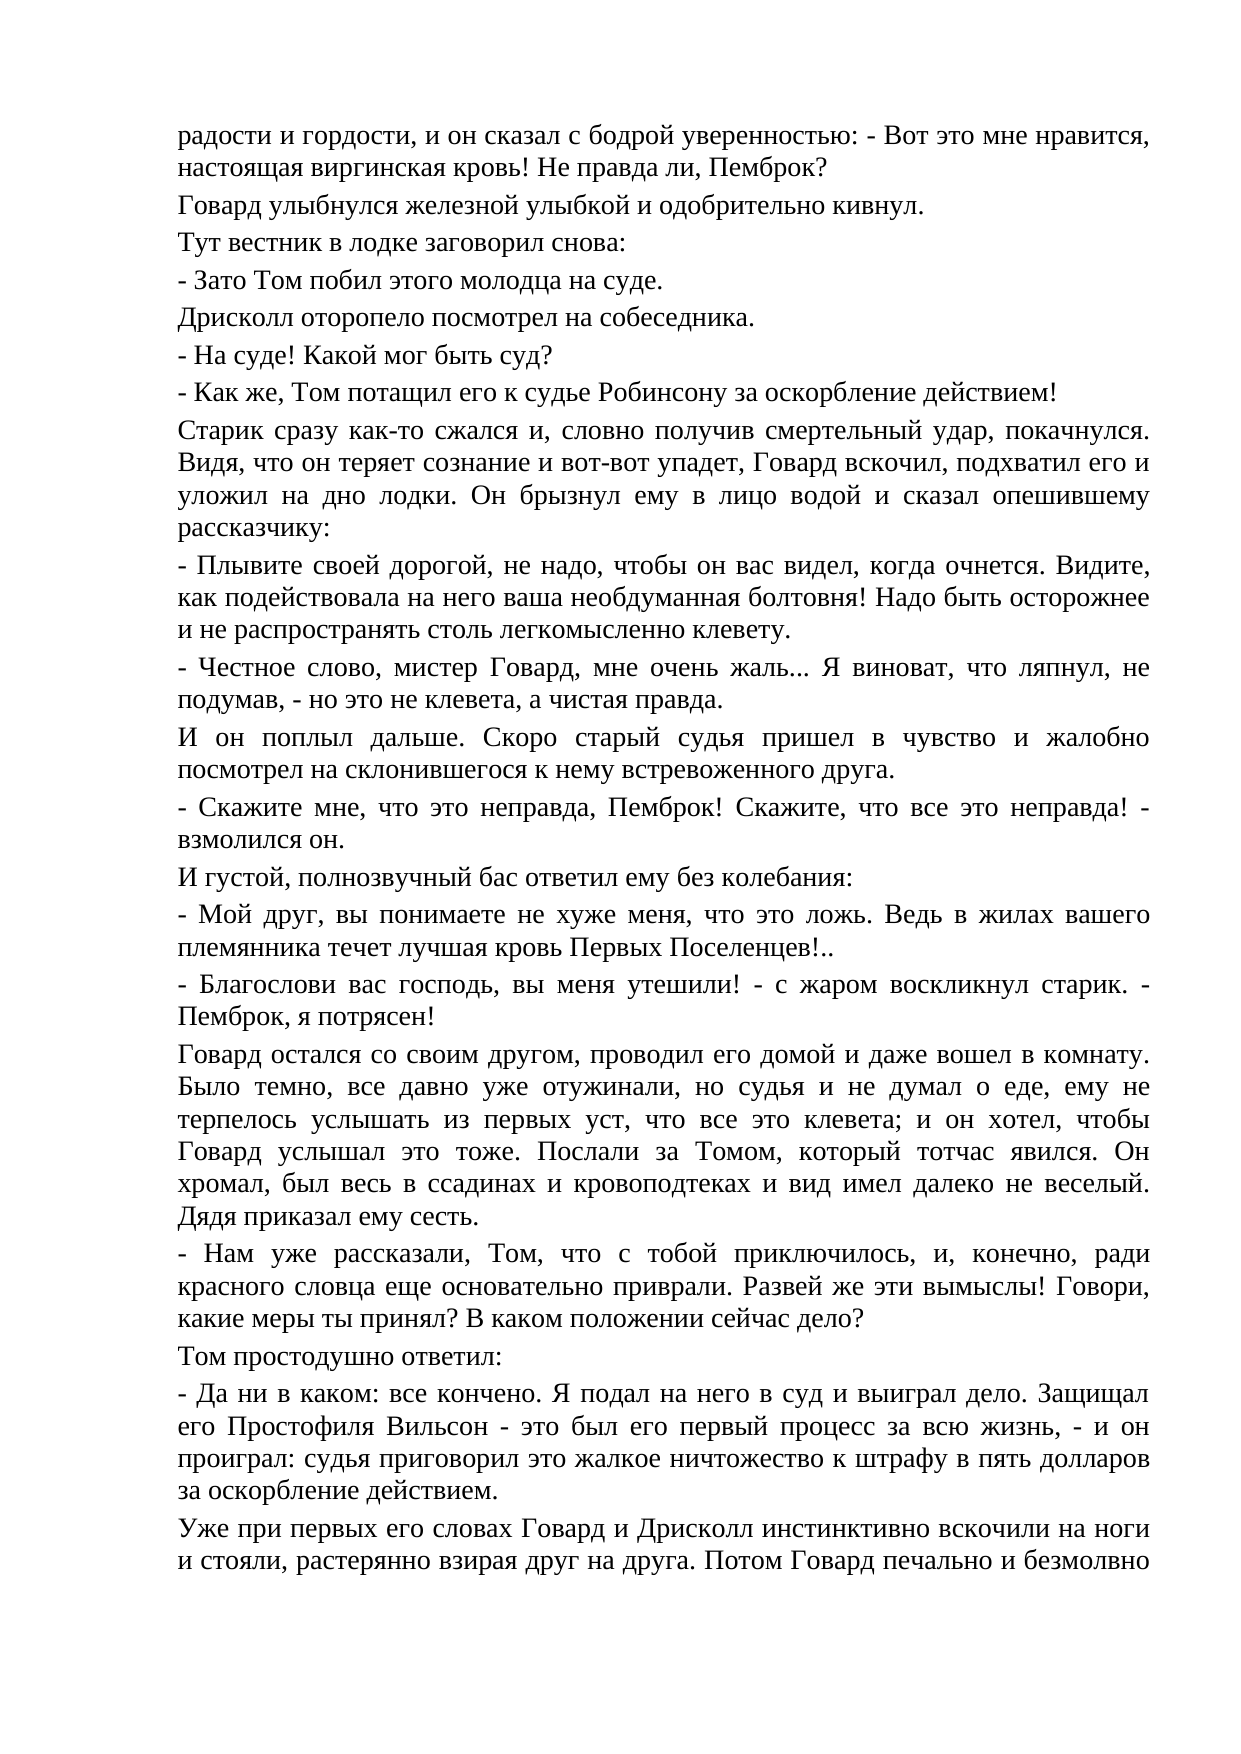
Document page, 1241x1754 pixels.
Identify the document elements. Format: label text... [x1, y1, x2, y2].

text Говард улыбнулся железной улыбкой и одобрительно кивнул. [177, 188, 1152, 220]
text - Да ни в каком: все кончено. Я подал на него в суд и выиграл дело. Защищал его Простофиля Вильсон - это был его первый процесс за всю жизнь, - и он проиграл: судья приговорил это жалкое ничтожество к штрафу в пять долларов за оскорбление действием. [177, 1376, 1152, 1506]
text И он поплыл дальше. Скоро старый судья пришел в чувство и жалобно посмотрел на склонившегося к нему встревоженного друга. [177, 720, 1152, 785]
text - Мой друг, вы понимаете не хуже меня, что это ложь. Ведь в жилах вашего племянника течет лучшая кровь Первых Поселенцев!.. [177, 897, 1152, 962]
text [177, 118, 1152, 183]
text - Скажите мне, что это неправда, Пемброк! Скажите, что все это неправда! - взмолился он. [177, 790, 1152, 854]
text - Нам уже рассказали, Том, что с тобой приключилось, и, конечно, ради красного словца еще основательно приврали. Развей же эти вымыслы! Говори, какие меры ты принял? В каком положении сейчас дело? [177, 1236, 1152, 1334]
text - Как же, Том потащил его к судье Робинсону за оскорбление действием! [177, 376, 1152, 408]
text - На суде! Какой мог быть суд? [177, 338, 1152, 370]
text Говард остался со своим другом, проводил его домой и даже вошел в комнату. Было темно, все давно уже отужинали, но судья и не думал о еде, ему не терпелось услышать из первых уст, что все это клевета; и он хотел, чтобы Говард услышал это тоже. Послали за Томом, который тотчас явился. Он хромал, был весь в ссадинах и кровоподтеках и вид имел далеко не веселый. Дядя приказал ему сесть. [177, 1037, 1152, 1231]
text И густой, полнозвучный бас ответил ему без колебания: [177, 860, 1152, 892]
text Тут вестник в лодке заговорил снова: [177, 226, 1152, 258]
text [177, 1511, 1152, 1576]
text Старик сразу как-то сжался и, словно получив смертельный удар, покачнулся. Видя, что он теряет сознание и вот-вот упадет, Говард вскочил, подхватил его и уложил на дно лодки. Он брызнул ему в лицо водой и сказал опешившему рассказчику: [177, 413, 1152, 543]
text - Плывите своей дорогой, не надо, чтобы он вас видел, когда очнется. Видите, как подействовала на него ваша необдуманная болтовня! Надо быть осторожнее и не распространять столь легкомысленно клевету. [177, 548, 1152, 645]
text - Зато Том побил этого молодца на суде. [177, 263, 1152, 295]
text - Благослови вас господь, вы меня утешили! - с жаром воскликнул старик. - Пемброк, я потрясен! [177, 967, 1152, 1032]
text - Честное слово, мистер Говард, мне очень жаль... Я виноват, что ляпнул, не подумав, - но это не клевета, а чистая правда. [177, 650, 1152, 715]
text Том простодушно ответил: [177, 1339, 1152, 1371]
text Дрисколл оторопело посмотрел на собеседника. [177, 301, 1152, 333]
